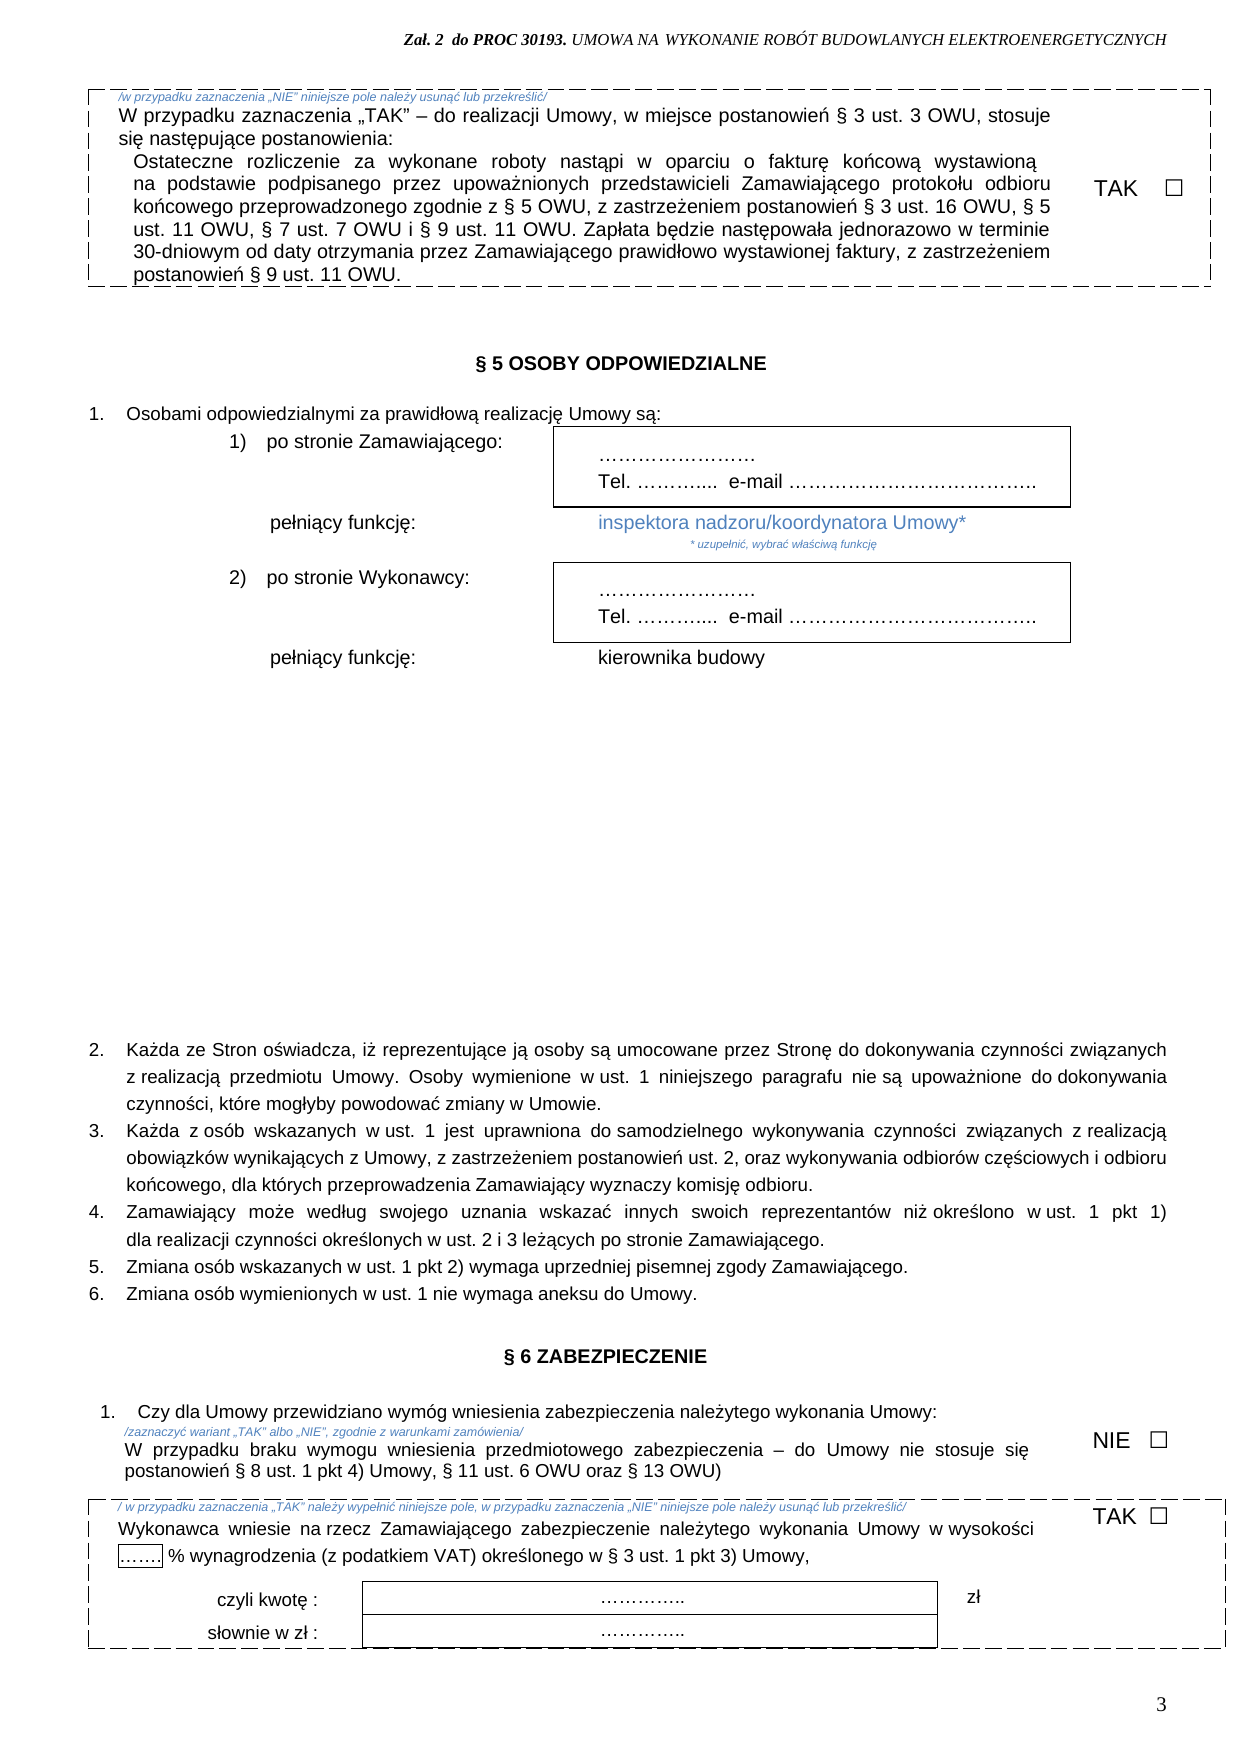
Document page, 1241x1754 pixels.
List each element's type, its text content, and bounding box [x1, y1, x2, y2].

table_cell inspektora nadzoru/koordynatora Umowy* * uzupełnić, wybrać właściwą funkcję [554, 508, 1071, 562]
table_cell po stronie Wykonawcy: [185, 562, 553, 642]
table_header NIE ☐ [1063, 1381, 1225, 1499]
table_cell TAK [1063, 89, 1211, 286]
table_header Czy dla Umowy przewidziano wymóg wniesienia zabezpieczenia należytego wykonania Umowy: /zaznaczyć wariant „TAK” albo „NIE”, zgodnie z warunkami zamówienia/ W przypadku braku wymogu wniesienia przedmiotowego zabezpieczenia – do Umowy nie stosuje się postanowień § 8 ust. 1 pkt 4) Umowy, § 11 ust. 6 OWU oraz § 13 OWU) [89, 1381, 1063, 1499]
table_cell kierownika budowy [554, 643, 1071, 699]
table_cell /w przypadku zaznaczenia „NIE” niniejsze pole należy usunąć lub przekreślić/ W przypadku zaznaczenia „TAK” – do realizacji Umowy, w miejsce postanowień § 3 ust. 3 OWU, stosuje się następujące postanowienia: Ostateczne rozliczenie za wykonane roboty nastąpi w oparciu o fakturę końcową wystawioną na podstawie podpisanego przez upoważnionych przedstawicieli Zamawiającego protokołu odbioru końcowego przeprowadzonego zgodnie z § 5 OWU, z zastrzeżeniem postanowień § 3 ust. 16 OWU, § 5 ust. 11 OWU, § 7 ust. 7 OWU i § 9 ust. 11 OWU. Zapłata będzie następowała jednorazowo w terminie 30-dniowym od daty otrzymania przez Zamawiającego prawidłowo wystawionej faktury, z zastrzeżeniem postanowień § 9 ust. 11 OWU. [89, 89, 1063, 286]
table_cell TAK [1063, 1499, 1225, 1648]
table_cell pełniący funkcję: [185, 642, 554, 699]
table_cell …………………… Tel. ……….... e-mail ……………………………….. [554, 563, 1070, 642]
text Osobami odpowiedzialnymi za prawidłową realizację Umowy są: [89, 399, 1167, 426]
text § 5 OSOBY ODPOWIEDZIALNE [76, 351, 1167, 374]
table_header …………………… Tel. ……….... e-mail ……………………………….. [554, 427, 1070, 506]
text Zmiana osób wskazanych w ust. 1 pkt 2) wymaga uprzedniej pisemnej zgody Zamawiającego. [89, 1251, 1167, 1278]
text § 6 ZABEZPIECZENIE [44, 1331, 1167, 1368]
text Każda ze Stron oświadcza, iż reprezentujące ją osoby są umocowane przez Stronę do dokonywania czynności związanych z realizacją przedmiotu Umowy. Osoby wymienione w ust. 1 niniejszego paragrafu nie są upoważnione do dokonywania czynności, które mogłyby powodować zmiany w Umowie. [89, 1035, 1167, 1116]
text Każda z osób wskazanych w ust. 1 jest uprawniona do samodzielnego wykonywania czynności związanych z realizacją obowiązków wynikających z Umowy, z zastrzeżeniem postanowień ust. 2, oraz wykonywania odbiorów częściowych i odbioru końcowego, dla których przeprowadzenia Zamawiający wyznaczy komisję odbioru. [89, 1116, 1167, 1197]
table_header po stronie Zamawiającego: [185, 426, 553, 506]
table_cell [89, 1499, 1063, 1648]
text Zmiana osób wymienionych w ust. 1 nie wymaga aneksu do Umowy. [89, 1278, 1167, 1306]
table_cell pełniący funkcję: [185, 506, 554, 562]
text Zamawiający może według swojego uznania wskazać innych swoich reprezentantów niż określono w ust. 1 pkt 1) dla realizacji czynności określonych w ust. 2 i 3 leżących po stronie Zamawiającego. [89, 1197, 1167, 1251]
